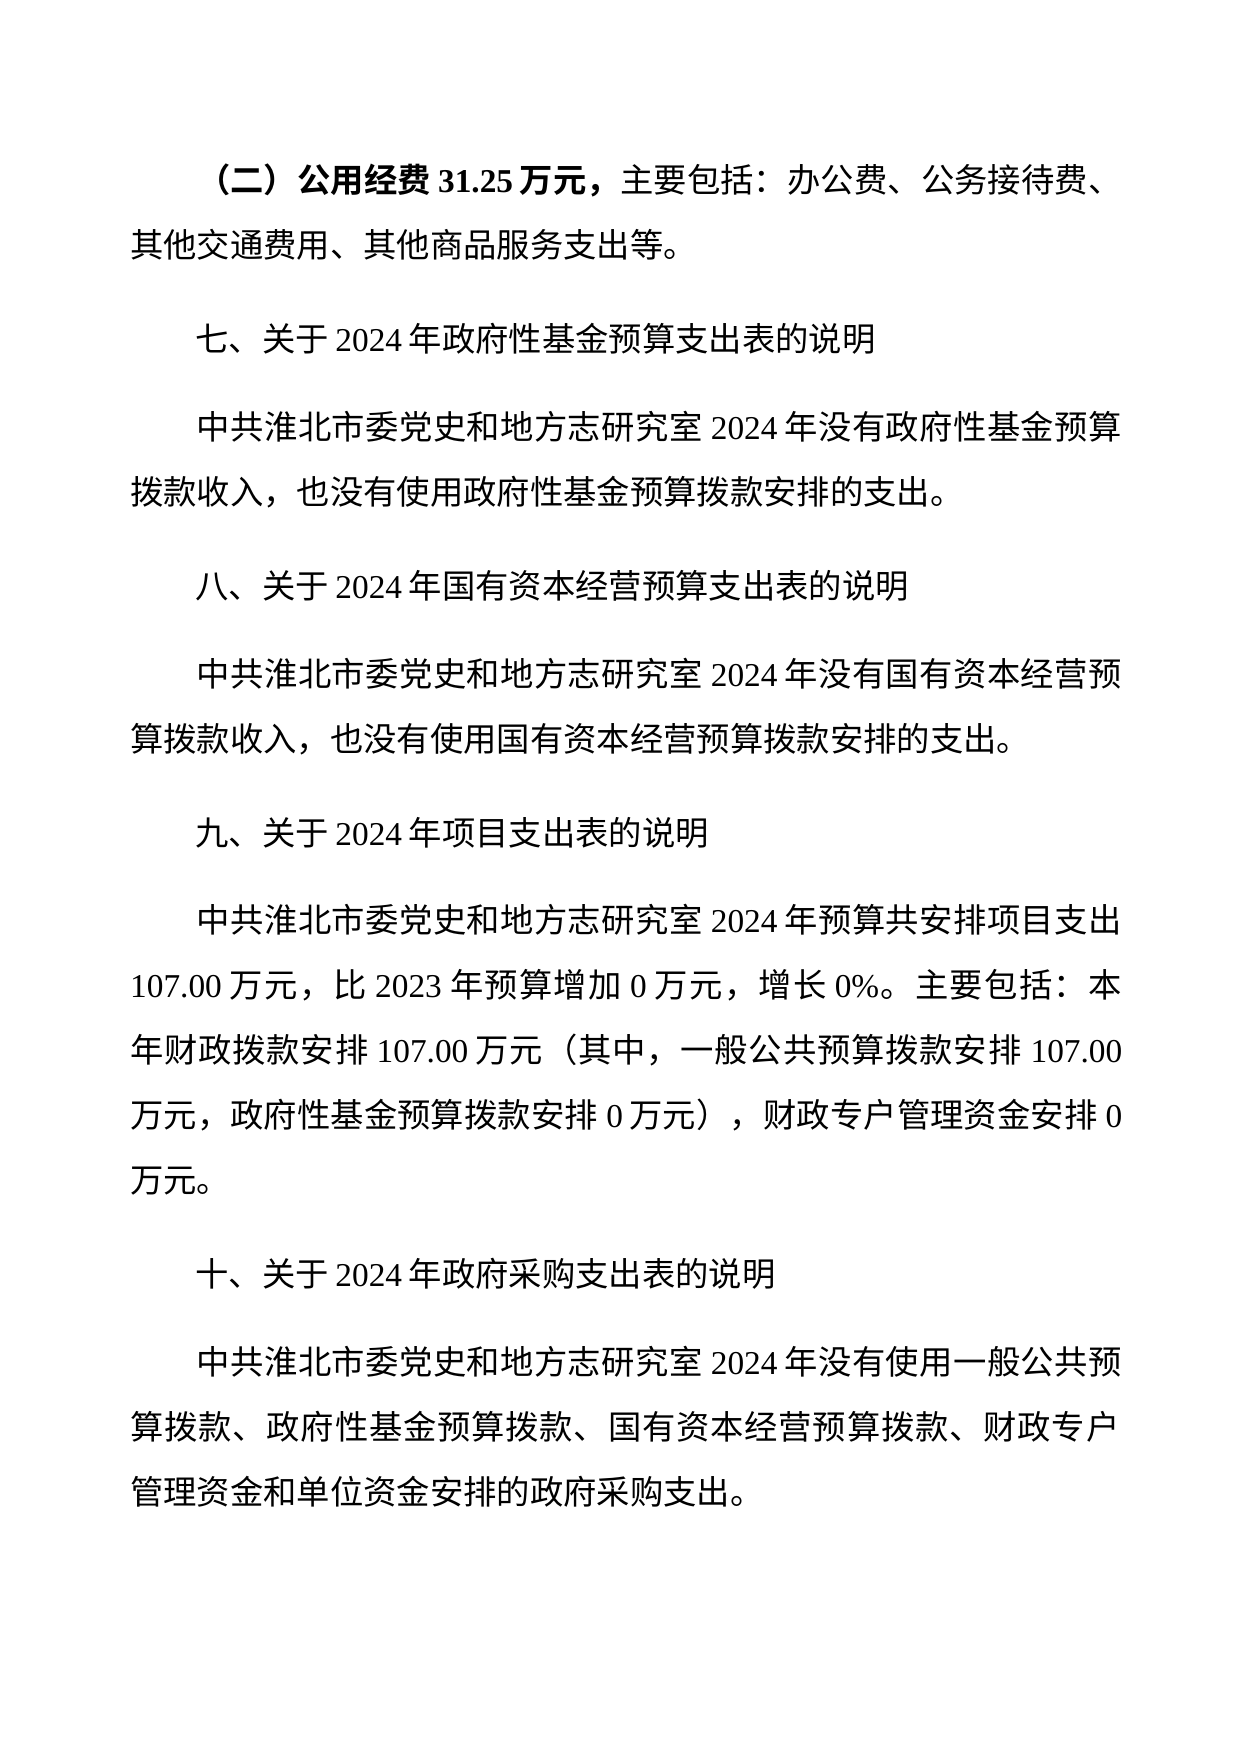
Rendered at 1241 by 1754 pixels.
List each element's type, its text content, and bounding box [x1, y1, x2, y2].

text 中共淮北市委党史和地方志研究室2024年没有国有资本经营预算拨款收入，也没有使用国有资本经营预算拨款安排的支出。 [130, 639, 1122, 769]
text 中共淮北市委党史和地方志研究室2024年没有政府性基金预算拨款收入，也没有使用政府性基金预算拨款安排的支出。 [130, 392, 1122, 522]
text 中共淮北市委党史和地方志研究室2024年没有使用一般公共预算拨款、政府性基金预算拨款、国有资本经营预算拨款、财政专户管理资金和单位资金安排的政府采购支出。 [130, 1327, 1122, 1522]
text 十、关于2024年政府采购支出表的说明 [130, 1240, 1122, 1298]
text 中共淮北市委党史和地方志研究室2024年预算共安排项目支出107.00万元，比2023年预算增加0万元，增长0%。主要包括：本年财政拨款安排107.00万元（其中，一般公共预算拨款安排107.00万元，政府性基金预算拨款安排0万元），财政专户管理资金安排0万元。 [130, 886, 1122, 1211]
text 七、关于2024年政府性基金预算支出表的说明 [130, 305, 1122, 363]
text 九、关于2024年项目支出表的说明 [130, 798, 1122, 857]
text 八、关于2024年国有资本经营预算支出表的说明 [130, 552, 1122, 610]
text （二）公用经费31.25万元，主要包括：办公费、公务接待费、其他交通费用、其他商品服务支出等。 [130, 146, 1122, 276]
